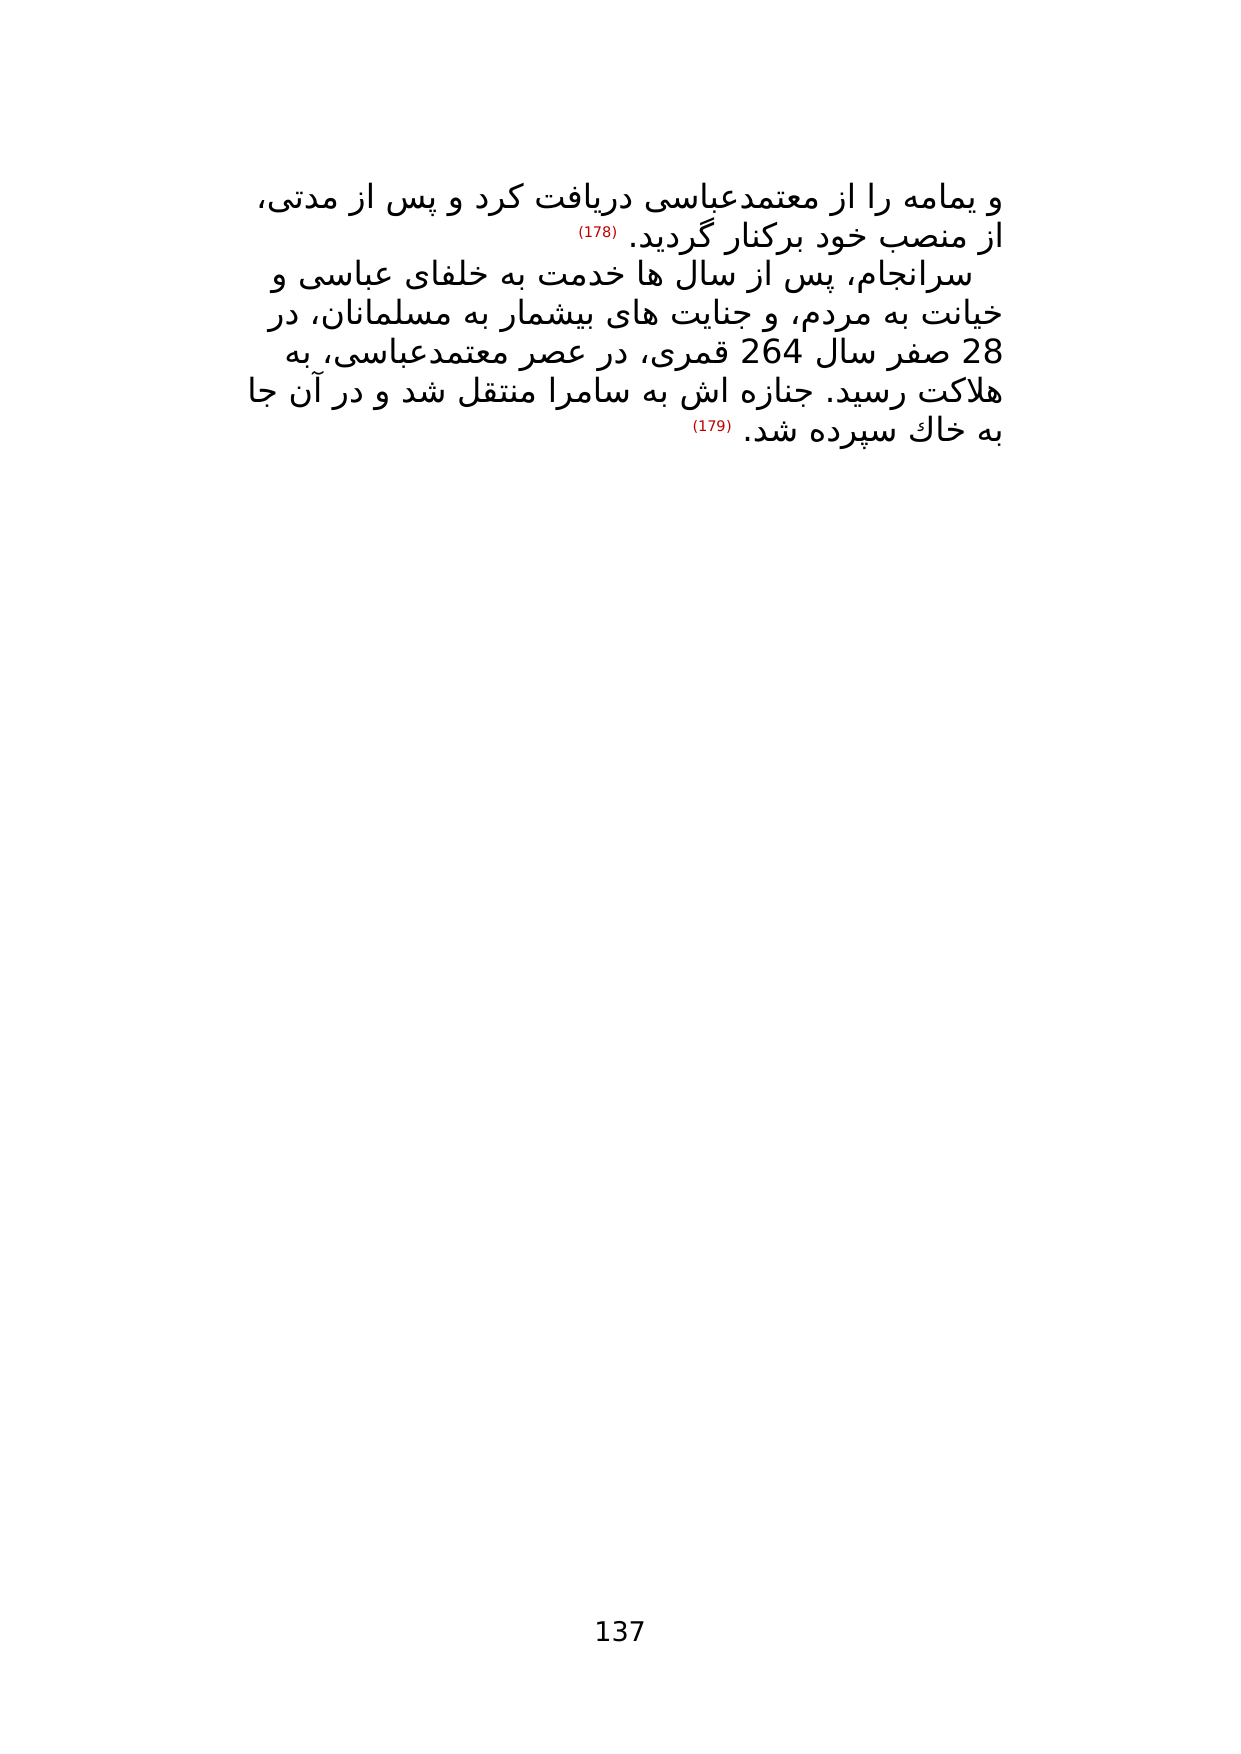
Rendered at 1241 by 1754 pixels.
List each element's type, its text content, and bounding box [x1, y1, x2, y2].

text سرانجام، پس از سال ها خدمت به خلفاى عباسى و خيانت به مردم، و جنايت هاى بيشمار به مسلمانان، در 28 صفر سال 264 قمرى، در عصر معتمدعباسى، به هلاكت رسيد. جنازه اش به سامرا منتقل شد و در آن جا به خاك سپرده شد. (179) [236, 255, 1004, 449]
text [236, 177, 1004, 255]
